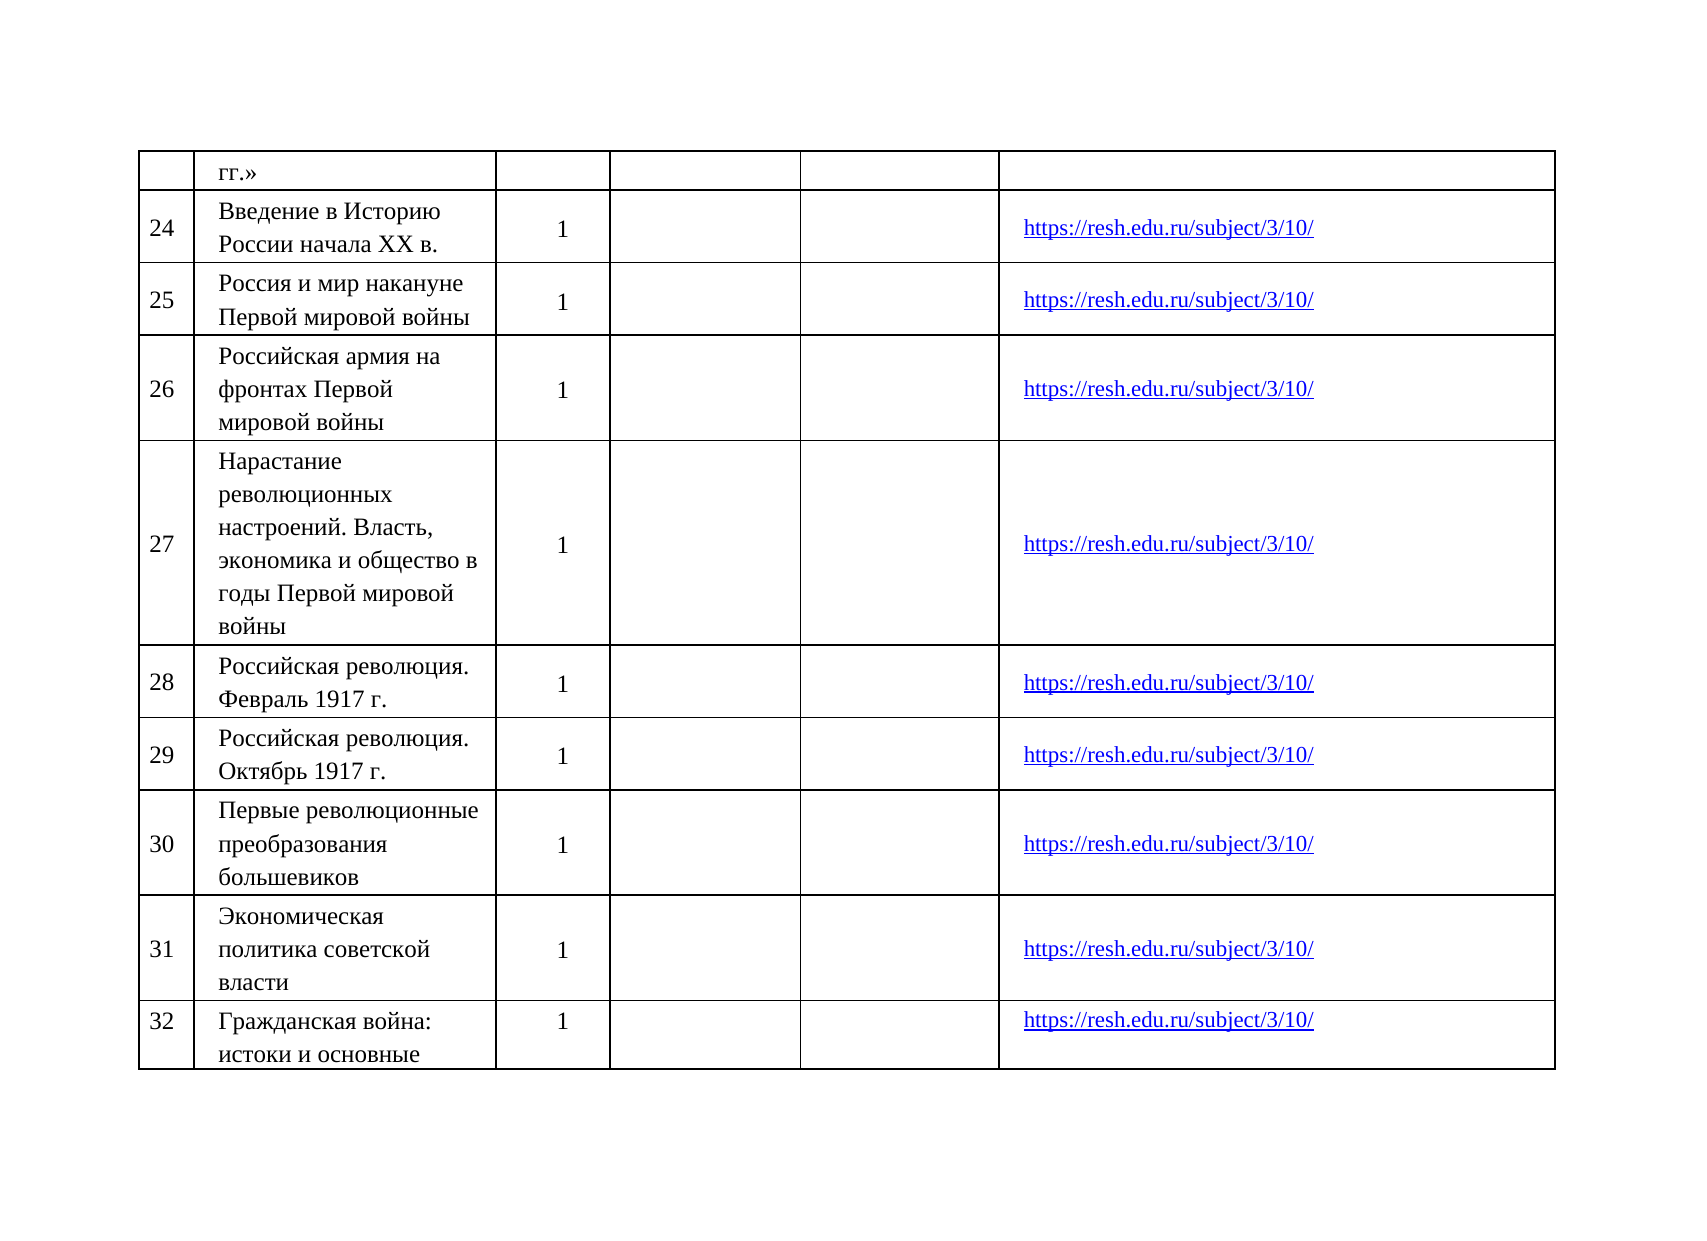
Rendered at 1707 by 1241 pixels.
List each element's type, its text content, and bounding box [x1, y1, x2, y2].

table_cell https://resh.edu.ru/subject/3/10/ [1000, 646, 1554, 716]
table_cell 1 [497, 896, 609, 1000]
table_cell https://resh.edu.ru/subject/3/10/ [1000, 191, 1554, 262]
table_cell 29 [140, 718, 193, 789]
table_cell [801, 646, 998, 716]
table_cell [801, 191, 998, 262]
table_cell 1 [497, 336, 609, 439]
table_cell https://resh.edu.ru/subject/3/10/ [1000, 336, 1554, 439]
table_cell 27 [140, 441, 193, 644]
table_cell 32 [140, 1001, 193, 1068]
table_cell 30 [140, 791, 193, 894]
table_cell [195, 152, 495, 189]
table_cell [611, 441, 800, 644]
table_cell 1 [497, 441, 609, 644]
table_cell [611, 152, 800, 189]
table_cell 26 [140, 336, 193, 439]
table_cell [195, 1001, 495, 1068]
table_cell [801, 718, 998, 789]
table_cell 1 [497, 191, 609, 262]
table_cell https://resh.edu.ru/subject/3/10/ [1000, 441, 1554, 644]
table_cell 1 [497, 791, 609, 894]
table_cell https://resh.edu.ru/subject/3/10/ [1000, 896, 1554, 1000]
table_cell 1 [497, 646, 609, 716]
table_cell https://resh.edu.ru/subject/3/10/ [1000, 263, 1554, 334]
table_cell Российская революция. Февраль 1917 г. [195, 646, 495, 716]
table_cell [801, 791, 998, 894]
table_cell Нарастание революционных настроений. Власть, экономика и общество в годы Первой мировой войны [195, 441, 495, 644]
table_cell [801, 1001, 998, 1068]
table_cell 1 [497, 1001, 609, 1068]
table_cell [801, 896, 998, 1000]
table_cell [1000, 1001, 1554, 1068]
table_cell Российская армия на фронтах Первой мировой войны [195, 336, 495, 439]
table_cell Российская революция. Октябрь 1917 г. [195, 718, 495, 789]
table_cell [611, 896, 800, 1000]
table_cell 31 [140, 896, 193, 1000]
table_cell 24 [140, 191, 193, 262]
table_cell [611, 191, 800, 262]
table_cell https://resh.edu.ru/subject/3/10/ [1000, 718, 1554, 789]
table_cell [801, 336, 998, 439]
table_cell Введение в Историю России начала ХХ в. [195, 191, 495, 262]
table_cell [611, 646, 800, 716]
table_cell [611, 336, 800, 439]
table_cell [611, 718, 800, 789]
table_cell [611, 1001, 800, 1068]
table_cell [801, 152, 998, 189]
table_cell 1 [497, 718, 609, 789]
table_cell https://resh.edu.ru/subject/3/10/ [1000, 791, 1554, 894]
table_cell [1000, 152, 1554, 189]
table_cell Россия и мир накануне Первой мировой войны [195, 263, 495, 334]
table_cell [801, 441, 998, 644]
table_cell 25 [140, 263, 193, 334]
table_cell 1 [497, 263, 609, 334]
table_cell [611, 263, 800, 334]
table_cell [801, 263, 998, 334]
table_cell 23 [140, 152, 193, 189]
table_cell Экономическая политика советской власти [195, 896, 495, 1000]
table_cell Первые революционные преобразования большевиков [195, 791, 495, 894]
table_cell [611, 791, 800, 894]
table_cell 28 [140, 646, 193, 716]
table_cell 1 [497, 152, 609, 189]
